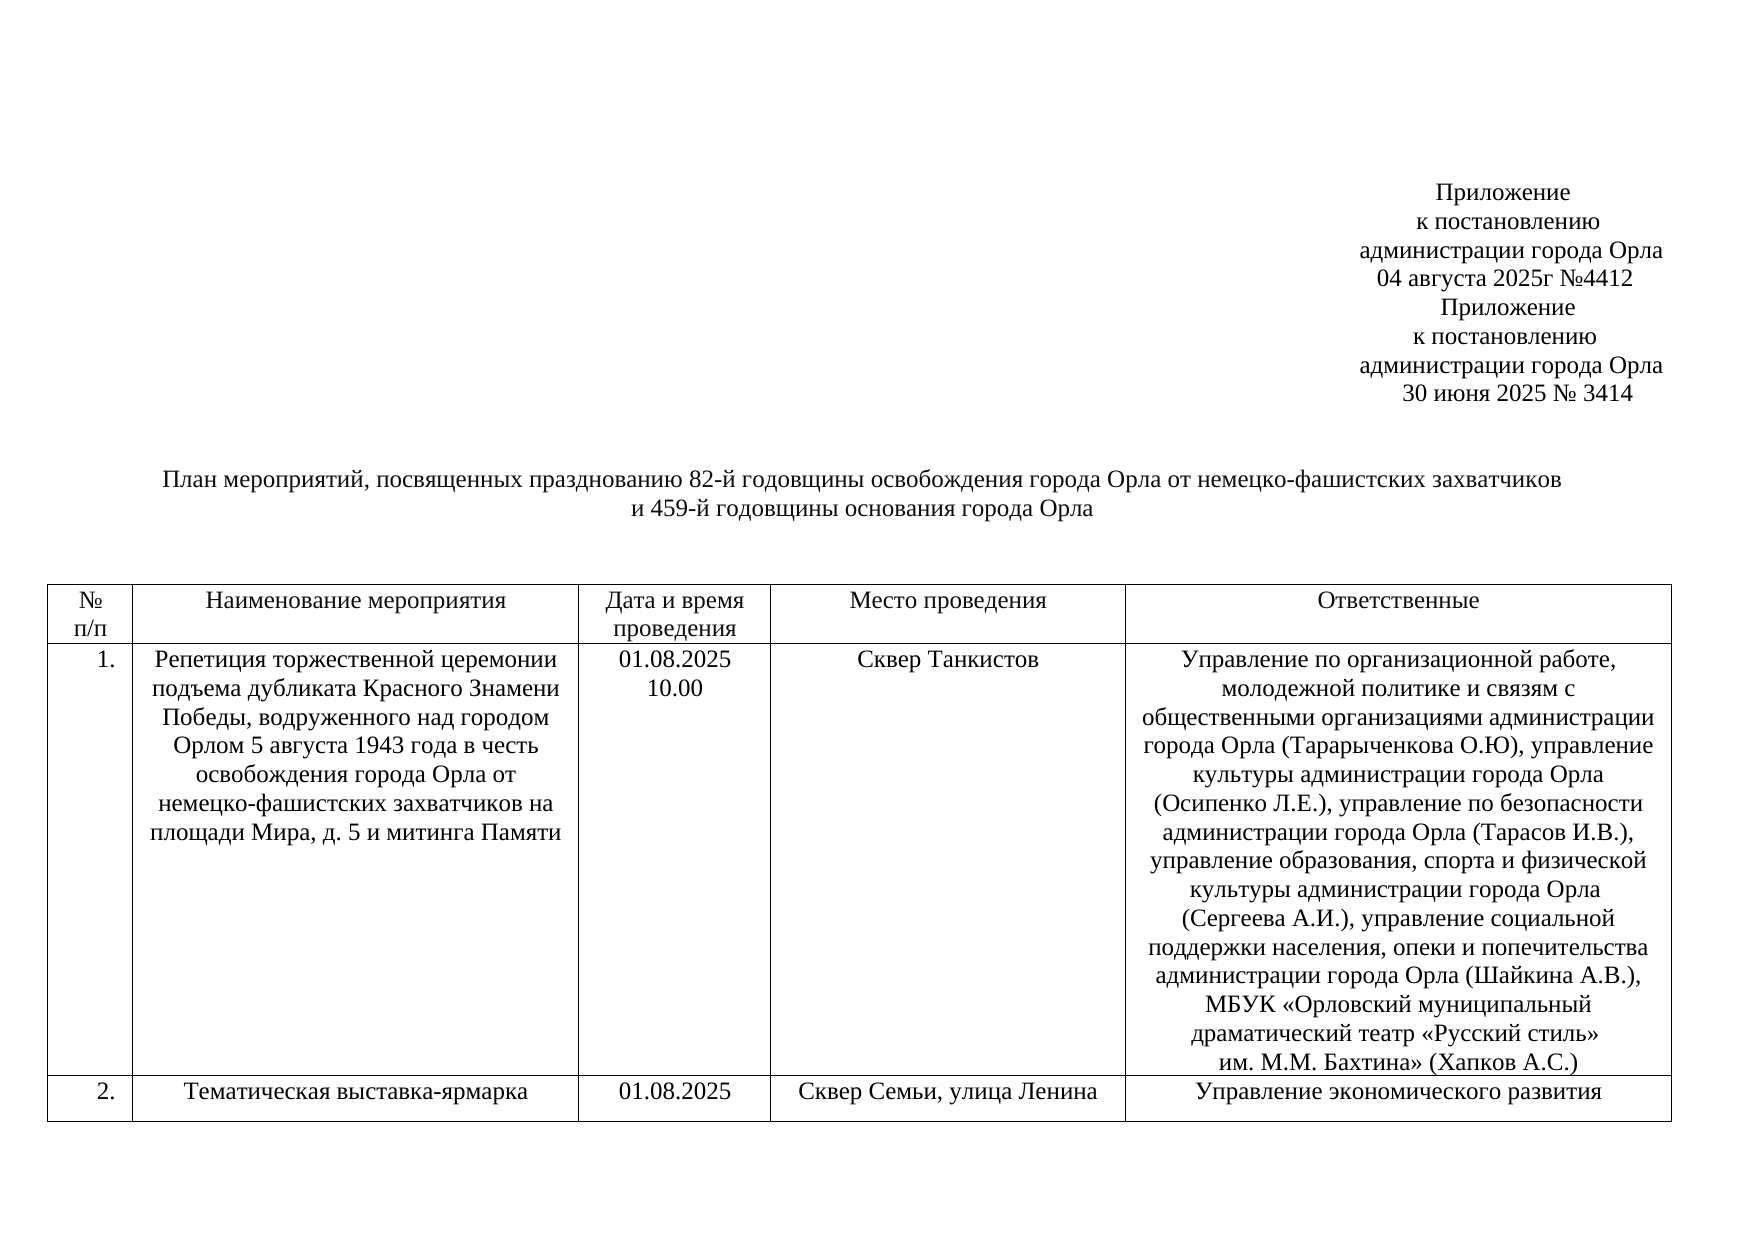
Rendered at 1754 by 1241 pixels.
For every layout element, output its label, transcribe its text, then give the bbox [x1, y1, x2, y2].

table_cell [771, 1076, 1125, 1121]
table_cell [1126, 1076, 1671, 1121]
table_cell [48, 644, 132, 1075]
table_header Место проведения [771, 585, 1125, 643]
table_header № п/п [48, 585, 132, 643]
text 04 августа 2025г №4412 [59, 263, 1665, 292]
text План мероприятий, посвященных празднованию 82-й годовщины освобождения города Орла от немецко-фашистских захватчиков [59, 464, 1665, 493]
table_header Наименование мероприятия [133, 585, 578, 643]
text администрации города Орла [59, 350, 1665, 378]
text к постановлению [59, 206, 1665, 235]
table_cell 01.08.2025 10.00 [579, 644, 770, 1075]
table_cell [133, 1076, 578, 1121]
table_header Дата и время проведения [579, 585, 770, 643]
table_header Ответственные [1126, 585, 1671, 643]
text и 459-й годовщины основания города Орла [59, 493, 1665, 521]
table_cell [48, 1076, 132, 1121]
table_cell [579, 1076, 770, 1121]
text 30 июня 2025 № 3414 [59, 378, 1665, 407]
text Приложение [59, 177, 1665, 206]
table_cell Сквер Танкистов [771, 644, 1125, 1075]
table_cell Управление по организационной работе, молодежной политике и связям с общественными организациями администрации города Орла (Тарарыченкова О.Ю), управление культуры администрации города Орла (Осипенко Л.Е.), управление по безопасности администрации города Орла (Тарасов И.В.), управление образования, спорта и физической культуры администрации города Орла (Сергеева А.И.), управление социальной поддержки населения, опеки и попечительства администрации города Орла (Шайкина А.В.), МБУК «Орловский муниципальный драматический театр «Русский стиль» им. М.М. Бахтина» (Хапков А.С.) [1126, 644, 1671, 1075]
text администрации города Орла [59, 235, 1665, 263]
text к постановлению [59, 321, 1665, 350]
table_cell Репетиция торжественной церемонии подъема дубликата Красного Знамени Победы, водруженного над городом Орлом 5 августа 1943 года в честь освобождения города Орла от немецко-фашистских захватчиков на площади Мира, д. 5 и митинга Памяти [133, 644, 578, 1075]
text Приложение [59, 292, 1665, 321]
